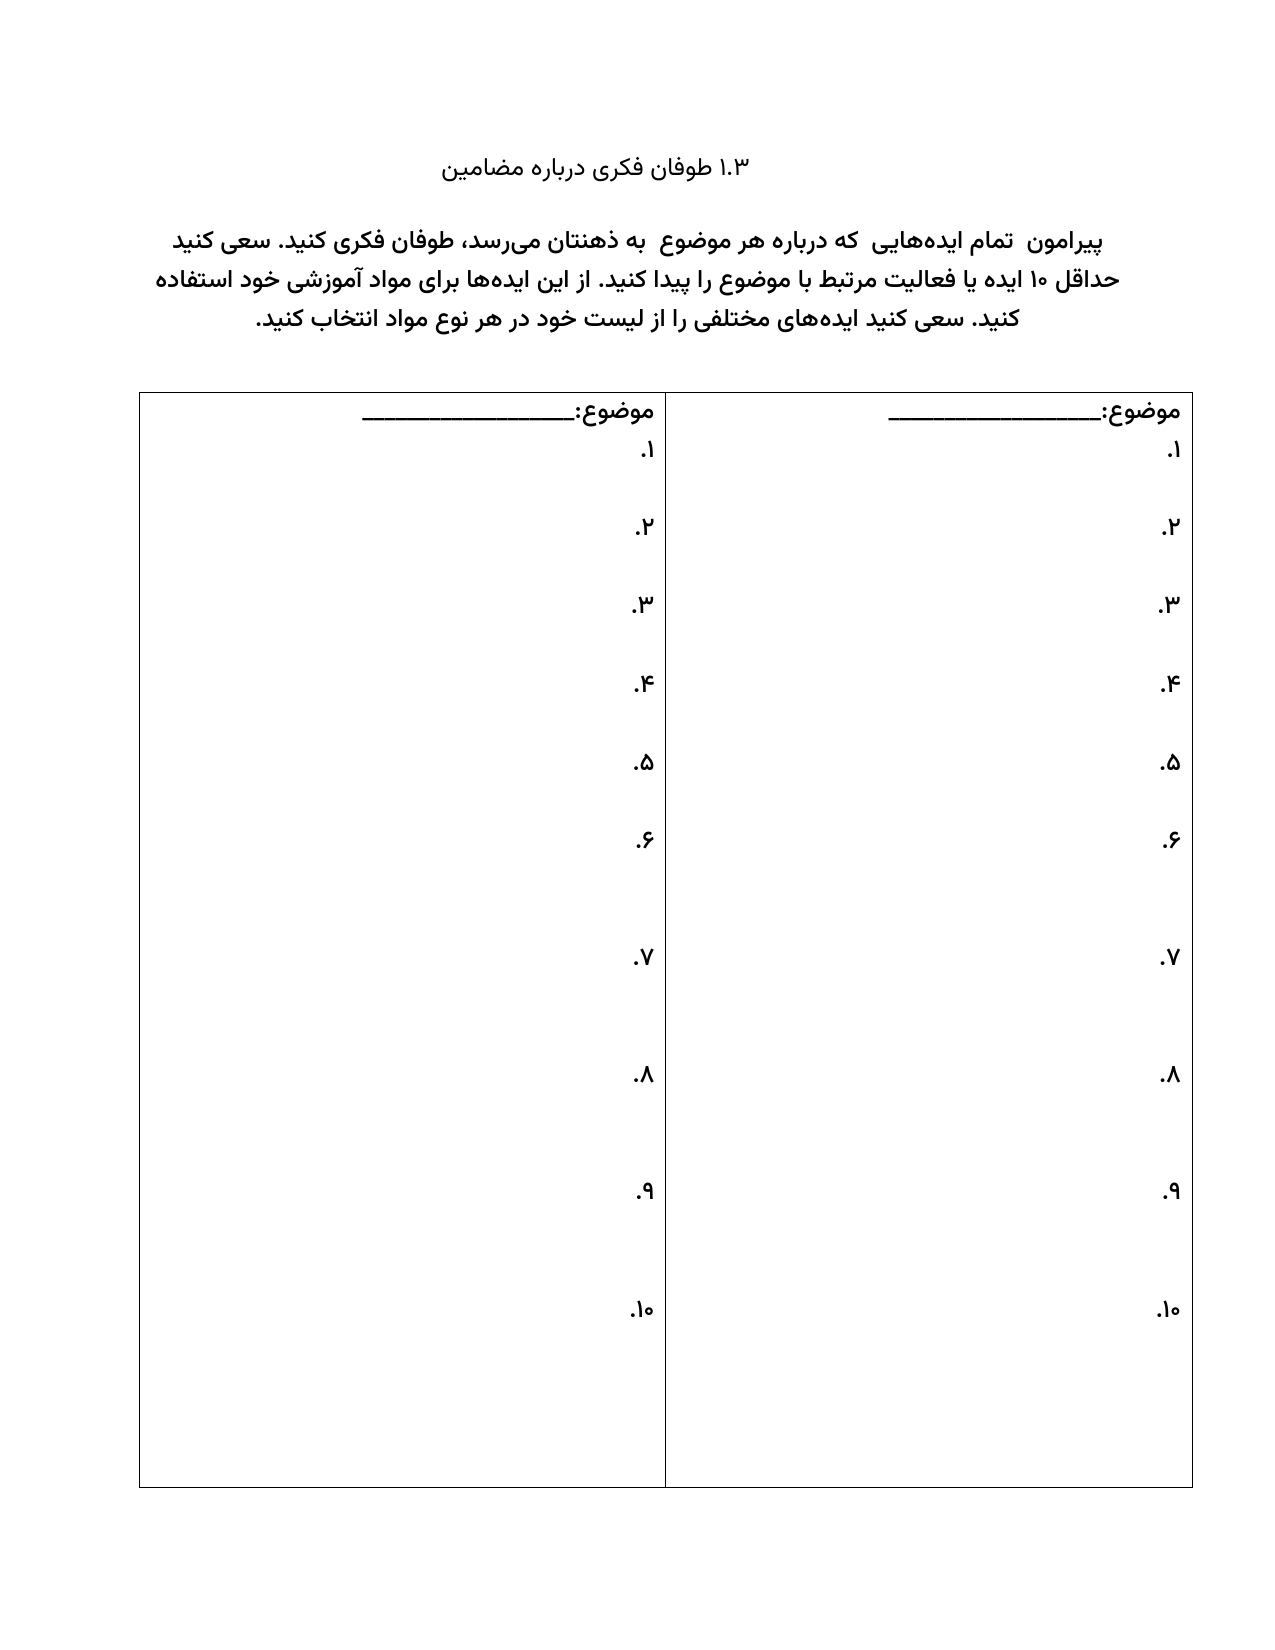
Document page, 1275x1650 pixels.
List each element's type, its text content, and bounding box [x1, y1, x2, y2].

table_header موضوع:___________________ ۱. ۲. ۳. ۴. ۵. ۶. ۷. ۸. ۹. ۱۰. [140, 393, 665, 1487]
text پیرامون تمام ایده‌هایی که درباره هر موضوع به ذهنتان می‌رسد، طوفان فکری کنید. سعی کنید حداقل ۱۰ ایده یا فعالیت مرتبط با موضوع را پیدا کنید. از این ایده‌ها برای مواد آموزشی خود استفاده کنید. سعی کنید ایده‌های مختلفی را از لیست خود در هر نوع مواد انتخاب کنید. [150, 223, 1125, 340]
text ۱.۳ طوفان فکری درباره مضامین [150, 150, 825, 189]
table_header موضوع:___________________ ۱. ۲. ۳. ۴. ۵. ۶. ۷. ۸. ۹. ۱۰. [666, 393, 1192, 1487]
